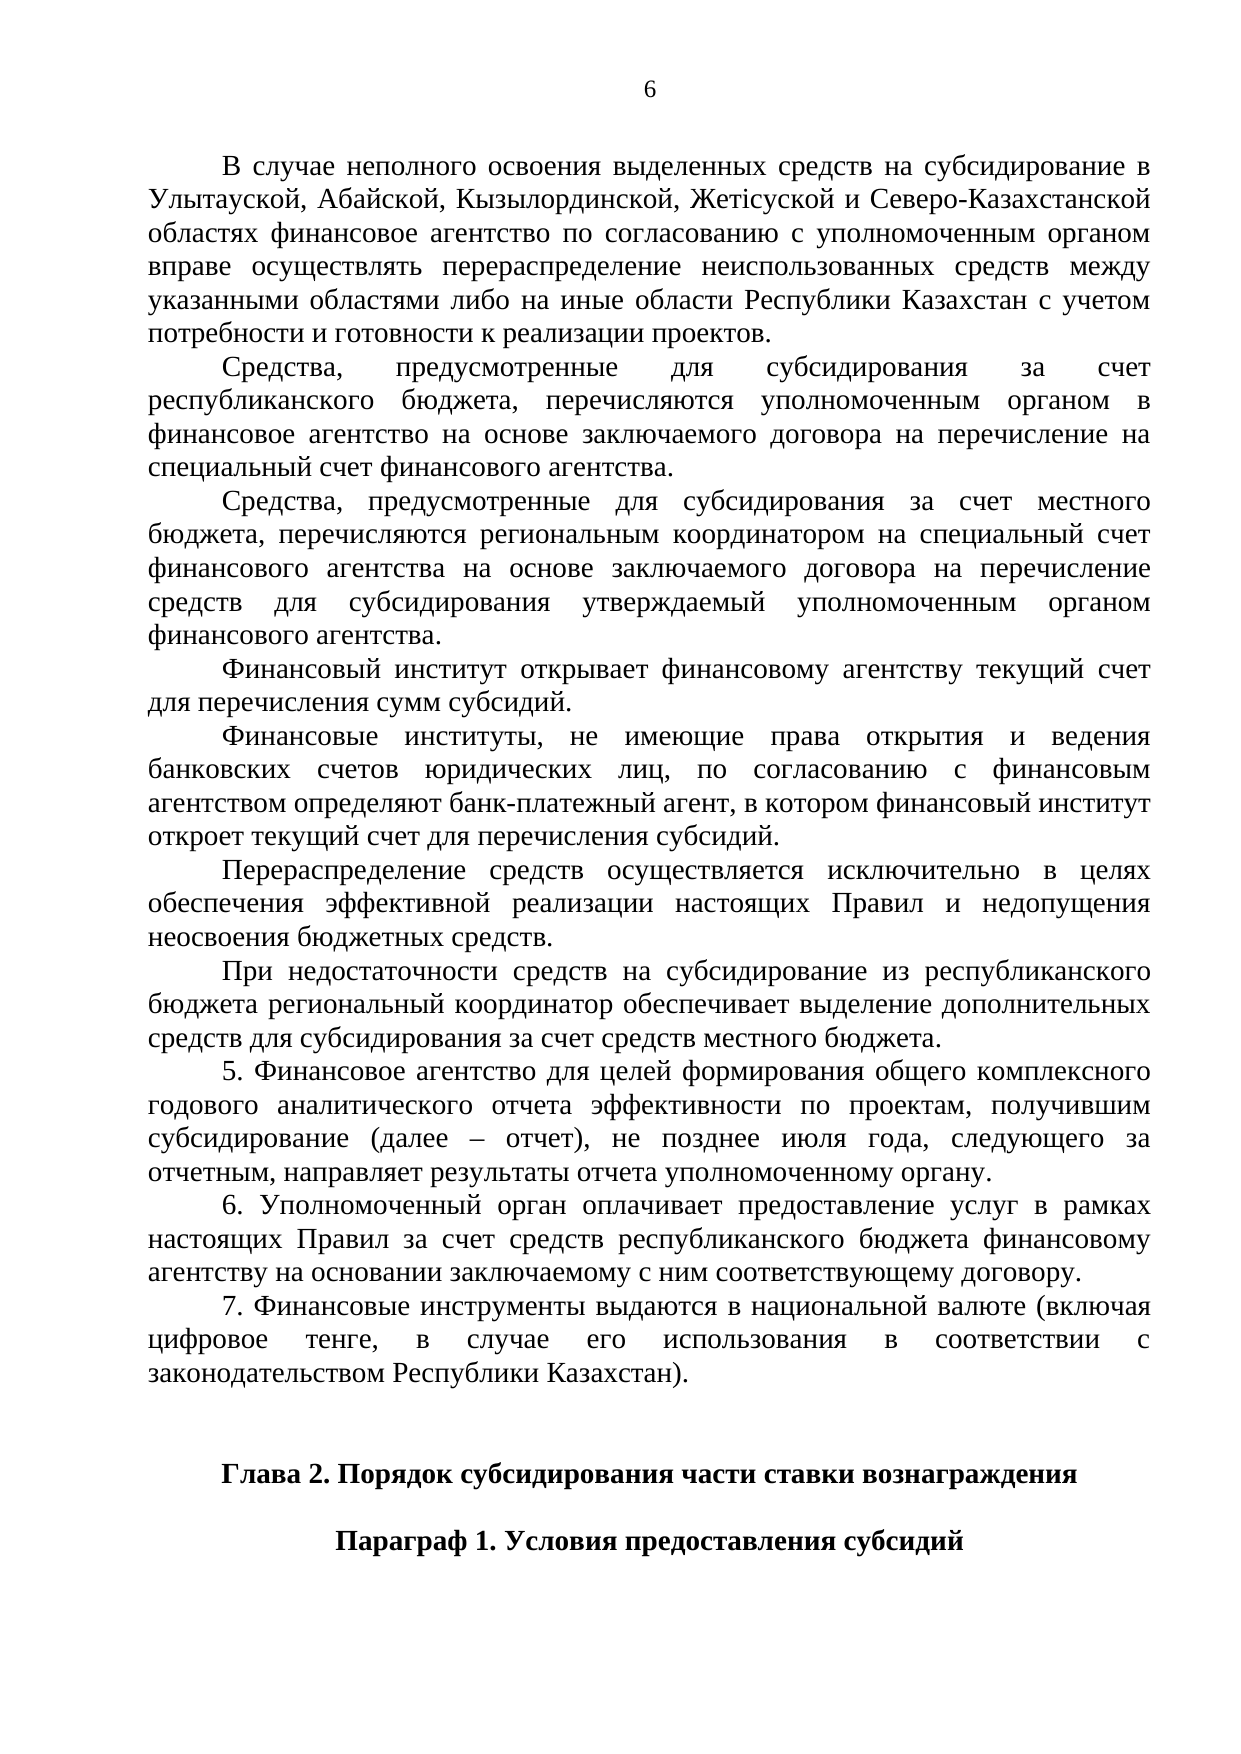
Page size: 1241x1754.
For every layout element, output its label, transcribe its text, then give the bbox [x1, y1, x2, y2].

text Финансовый институт открывает финансовому агентству текущий счет для перечисления сумм субсидий. [148, 651, 1152, 718]
text Глава 2. Порядок субсидирования части ставки вознаграждения [148, 1456, 1152, 1489]
text Перераспределение средств осуществляется исключительно в целях обеспечения эффективной реализации настоящих Правил и недопущения неосвоения бюджетных средств. [148, 852, 1152, 953]
text 5. Финансовое агентство для целей формирования общего комплексного годового аналитического отчета эффективности по проектам, получившим субсидирование (далее – отчет), не позднее июля года, следующего за отчетным, направляет результаты отчета уполномоченному органу. [148, 1053, 1152, 1187]
text Параграф 1. Условия предоставления субсидий [148, 1523, 1152, 1556]
text Средства, предусмотренные для субсидирования за счет местного бюджета, перечисляются региональным координатором на специальный счет финансового агентства на основе заключаемого договора на перечисление средств для субсидирования утверждаемый уполномоченным органом финансового агентства. [148, 483, 1152, 651]
text Средства, предусмотренные для субсидирования за счет республиканского бюджета, перечисляются уполномоченным органом в финансовое агентство на основе заключаемого договора на перечисление на специальный счет финансового агентства. [148, 349, 1152, 483]
text В случае неполного освоения выделенных средств на субсидирование в Улытауской, Абайской, Кызылординской, Жетісуской и Северо-Казахстанской областях финансовое агентство по согласованию с уполномоченным органом вправе осуществлять перераспределение неиспользованных средств между указанными областями либо на иные области Республики Казахстан с учетом потребности и готовности к реализации проектов. [148, 148, 1152, 349]
text Финансовые институты, не имеющие права открытия и ведения банковских счетов юридических лиц, по согласованию с финансовым агентством определяют банк-платежный агент, в котором финансовый институт откроет текущий счет для перечисления субсидий. [148, 718, 1152, 852]
text При недостаточности средств на субсидирование из республиканского бюджета региональный координатор обеспечивает выделение дополнительных средств для субсидирования за счет средств местного бюджета. [148, 953, 1152, 1053]
text 6. Уполномоченный орган оплачивает предоставление услуг в рамках настоящих Правил за счет средств республиканского бюджета финансовому агентству на основании заключаемому с ним соответствующему договору. [148, 1187, 1152, 1288]
text 7. Финансовые инструменты выдаются в национальной валюте (включая цифровое тенге, в случае его использования в соответствии с законодательством Республики Казахстан). [148, 1288, 1152, 1389]
